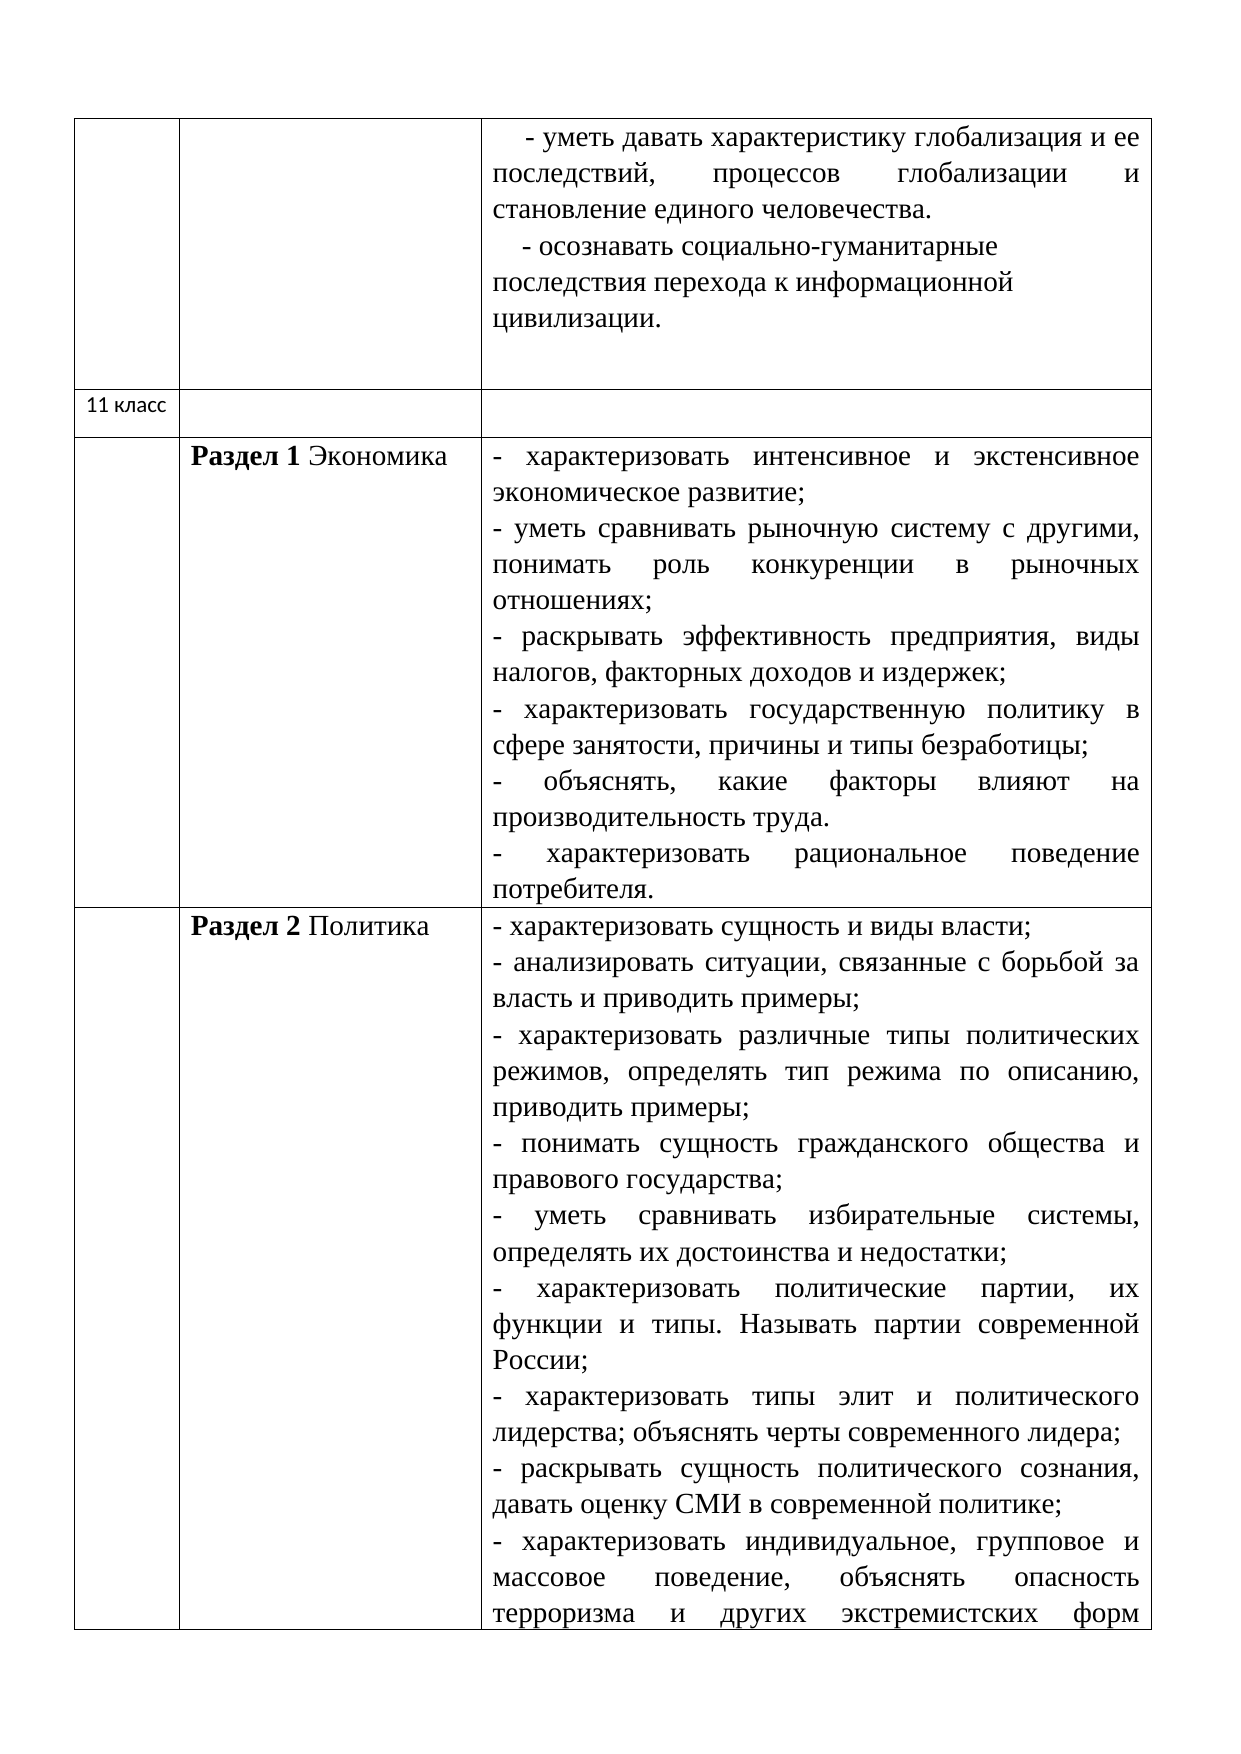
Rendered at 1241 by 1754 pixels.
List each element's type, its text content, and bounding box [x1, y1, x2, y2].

table_cell Раздел 1 Экономика [180, 438, 481, 907]
table_cell [75, 438, 179, 907]
table_cell [75, 908, 179, 1629]
table_cell [75, 119, 179, 389]
table_cell [482, 390, 1151, 437]
table_cell Раздел 2 Политика [180, 908, 481, 1629]
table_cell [180, 119, 481, 389]
table_cell [180, 390, 481, 437]
table_cell 11 класс [75, 390, 179, 437]
table_cell - характеризовать интенсивное и экстенсивное экономическое развитие; - уметь сравнивать рыночную систему с другими, понимать роль конкуренции в рыночных отношениях; - раскрывать эффективность предприятия, виды налогов, факторных доходов и издержек; - характеризовать государственную политику в сфере занятости, причины и типы безработицы; - объяснять, какие факторы влияют на производительность труда. - характеризовать рациональное поведение потребителя. [482, 438, 1151, 907]
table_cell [482, 119, 1151, 389]
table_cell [482, 908, 1151, 1629]
